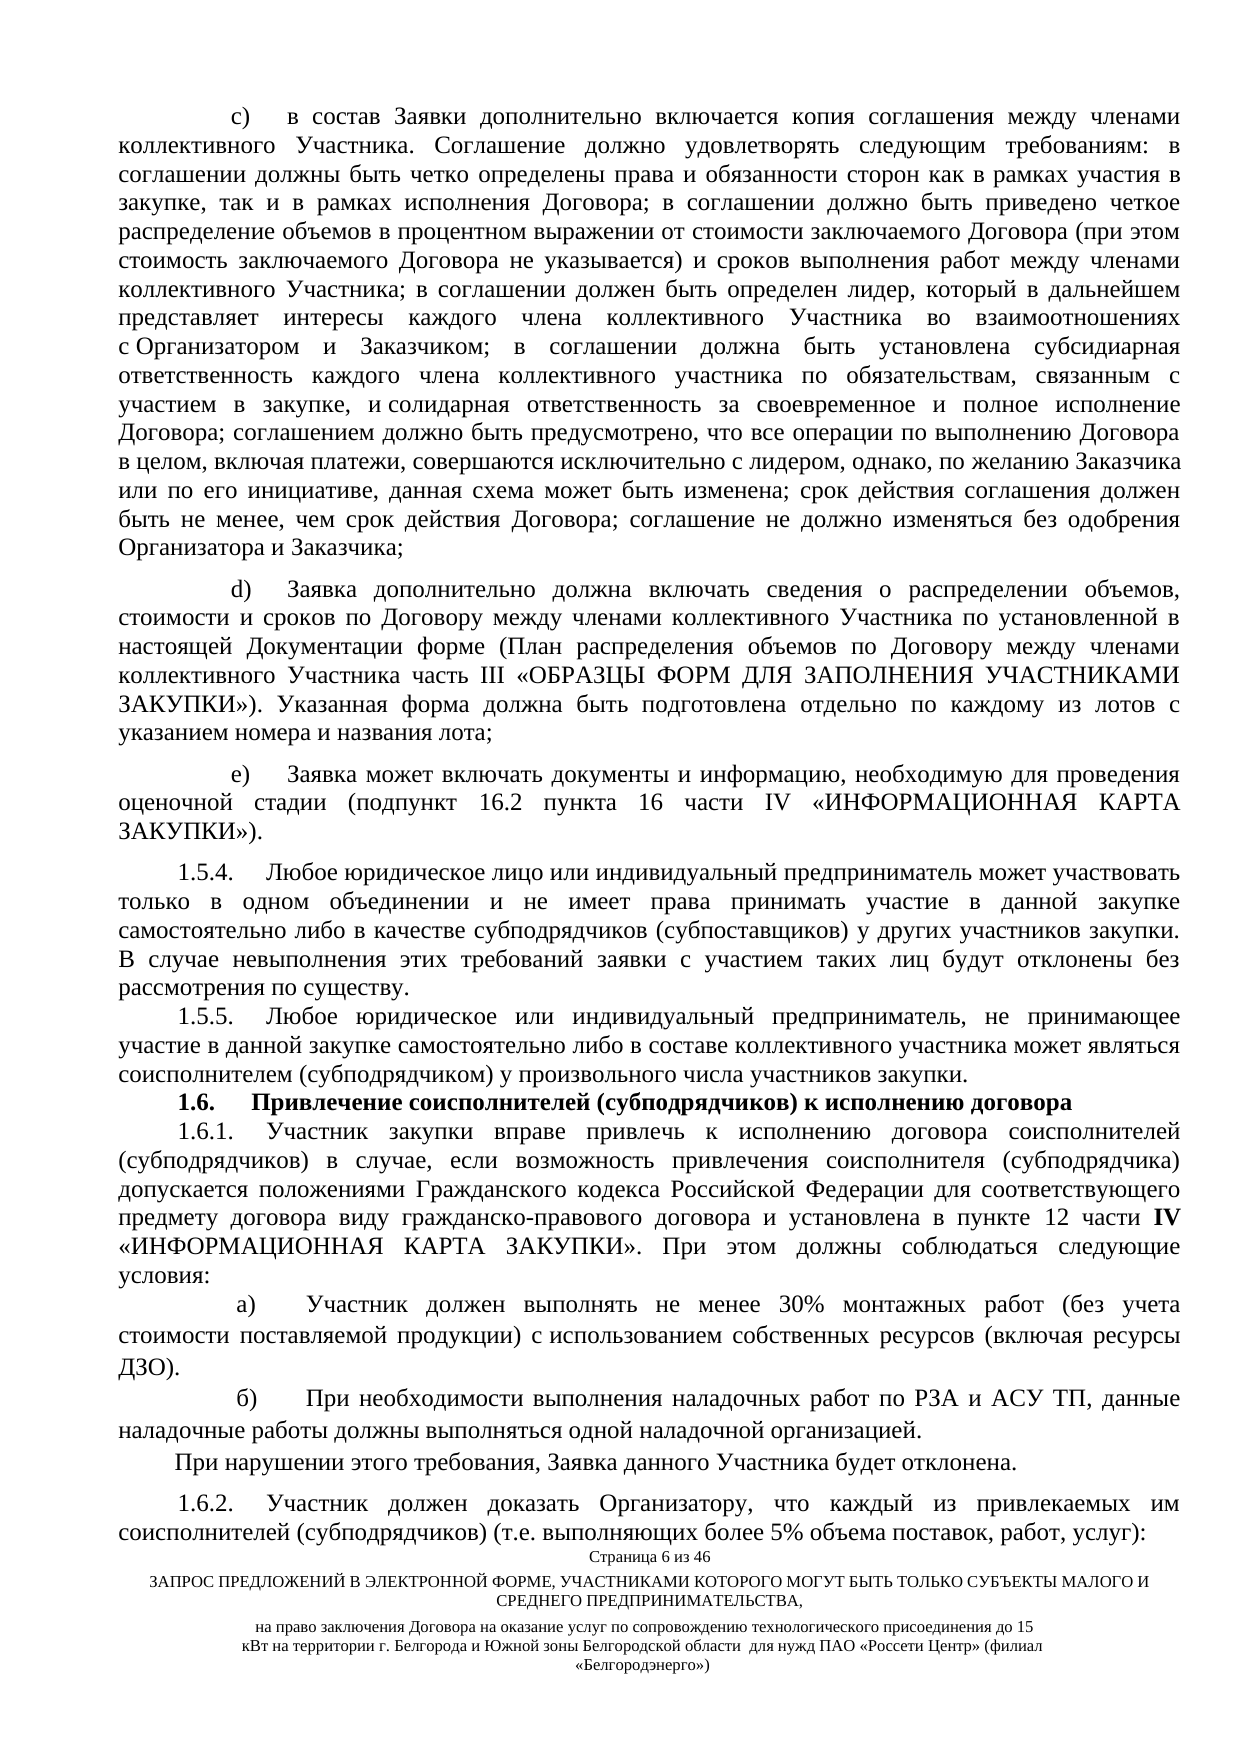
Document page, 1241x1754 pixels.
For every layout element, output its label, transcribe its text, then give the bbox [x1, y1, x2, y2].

text При нарушении этого требования, Заявка данного Участника будет отклонена. [174, 1447, 1181, 1475]
subtitle Любое юридическое лицо или индивидуальный предприниматель может участвовать только в одном объединении и не имеет права принимать участие в данной закупке самостоятельно либо в качестве субподрядчиков (субпоставщиков) у других участников закупки. В случае невыполнения этих требований заявки с участием таких лиц будут отклонены без рассмотрения по существу. [118, 857, 1181, 1001]
subtitle Участник должен доказать Организатору, что каждый из привлекаемых им соисполнителей (субподрядчиков) (т.е. выполняющих более 5% объема поставок, работ, услуг): [118, 1488, 1181, 1545]
subtitle Участник закупки вправе привлечь к исполнению договора соисполнителей (субподрядчиков) в случае, если возможность привлечения соисполнителя (субподрядчика) допускается положениями Гражданского кодекса Российской Федерации для соответствующего предмету договора виду гражданско-правового договора и установлена в пункте 12 части IV «ИНФОРМАЦИОННАЯ КАРТА ЗАКУПКИ». При этом должны соблюдаться следующие условия: [118, 1116, 1181, 1289]
subtitle Любое юридическое или индивидуальный предприниматель, не принимающее участие в данной закупке самостоятельно либо в составе коллективного участника может являться соисполнителем (субподрядчиком) у произвольного числа участников закупки. [118, 1001, 1181, 1087]
list Участник должен выполнять не менее 30% монтажных работ (без учета стоимости поставляемой продукции) c использованием собственных ресурсов (включая ресурсы ДЗО). [118, 1289, 1181, 1381]
list в состав Заявки дополнительно включается копия соглашения между членами коллективного Участника. Соглашение должно удовлетворять следующим требованиям: в соглашении должны быть четко определены права и обязанности сторон как в рамках участия в закупке, так и в рамках исполнения Договора; в соглашении должно быть приведено четкое распределение объемов в процентном выражении от стоимости заключаемого Договора (при этом стоимость заключаемого Договора не указывается) и сроков выполнения работ между членами коллективного Участника; в соглашении должен быть определен лидер, который в дальнейшем представляет интересы каждого члена коллективного Участника во взаимоотношениях с Организатором и Заказчиком; в соглашении должна быть установлена субсидиарная ответственность каждого члена коллективного участника по обязательствам, связанным с участием в закупке, и солидарная ответственность за своевременное и полное исполнение Договора; соглашением должно быть предусмотрено, что все операции по выполнению Договора в целом, включая платежи, совершаются исключительно с лидером, однако, по желанию Заказчика или по его инициативе, данная схема может быть изменена; срок действия соглашения должен быть не менее, чем срок действия Договора; соглашение не должно изменяться без одобрения Организатора и Заказчика; [118, 101, 1181, 561]
list Заявка может включать документы и информацию, необходимую для проведения оценочной стадии (подпункт 16.2 пункта 16 части IV «ИНФОРМАЦИОННАЯ КАРТА ЗАКУПКИ»). [118, 759, 1181, 845]
list Заявка дополнительно должна включать сведения о распределении объемов, стоимости и сроков по Договору между членами коллективного Участника по установленной в настоящей Документации форме (План распределения объемов по Договору между членами коллективного Участника часть III «ОБРАЗЦЫ ФОРМ ДЛЯ ЗАПОЛНЕНИЯ УЧАСТНИКАМИ ЗАКУПКИ»). Указанная форма должна быть подготовлена отдельно по каждому из лотов с указанием номера и названия лота; [118, 574, 1181, 746]
subtitle Привлечение соисполнителей (субподрядчиков) к исполнению договора [118, 1087, 1181, 1116]
list При необходимости выполнения наладочных работ по РЗА и АСУ ТП, данные наладочные работы должны выполняться одной наладочной организацией. [118, 1383, 1181, 1444]
